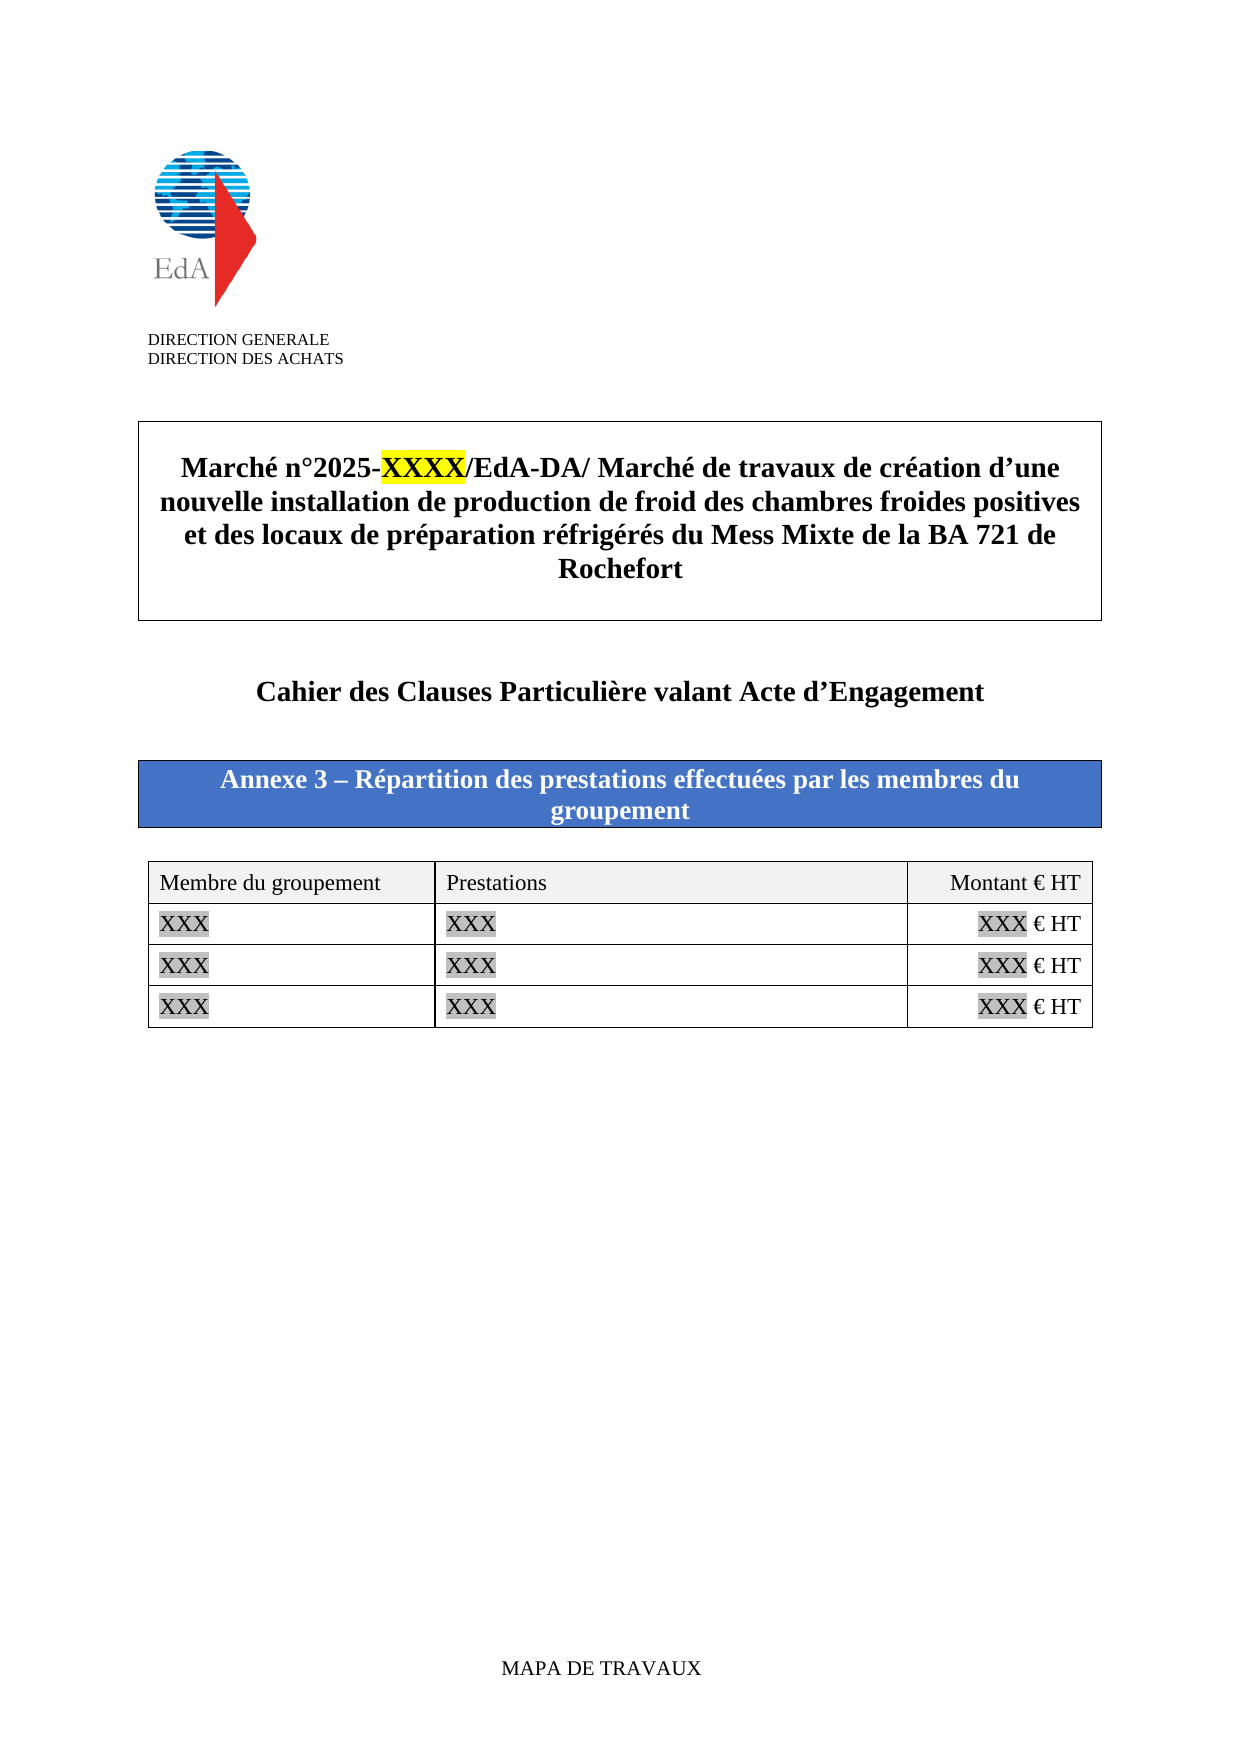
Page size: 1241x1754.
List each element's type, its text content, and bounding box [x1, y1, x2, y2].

title Cahier des Clauses Particulière valant Acte d’Engagement [148, 674, 1093, 707]
table_cell XXX [436, 986, 907, 1027]
table_cell XXX € HT [908, 945, 1092, 985]
table_cell XXX € HT [908, 986, 1092, 1027]
table_cell XXX [436, 904, 907, 944]
table_cell XXX [149, 986, 434, 1027]
table_header Membre du groupement [149, 862, 434, 902]
text Marché n°2025-XXXX/EdA-DA/ Marché de travaux de création d’une nouvelle installation de production de froid des chambres froides positives et des locaux de préparation réfrigérés du Mess Mixte de la BA 721 de Rochefort [148, 450, 1093, 584]
picture [153, 151, 257, 307]
table_cell XXX € HT [908, 904, 1092, 944]
table_cell XXX [149, 945, 434, 985]
table_header Prestations [436, 862, 907, 902]
table_cell XXX [436, 945, 907, 985]
text DIRECTION GENERALE DIRECTION DES ACHATS [148, 330, 1093, 368]
table_cell XXX [149, 904, 434, 944]
table_header Montant € HT [908, 862, 1092, 902]
subtitle Annexe 3 – Répartition des prestations effectuées par les membres du groupement [139, 761, 1101, 827]
